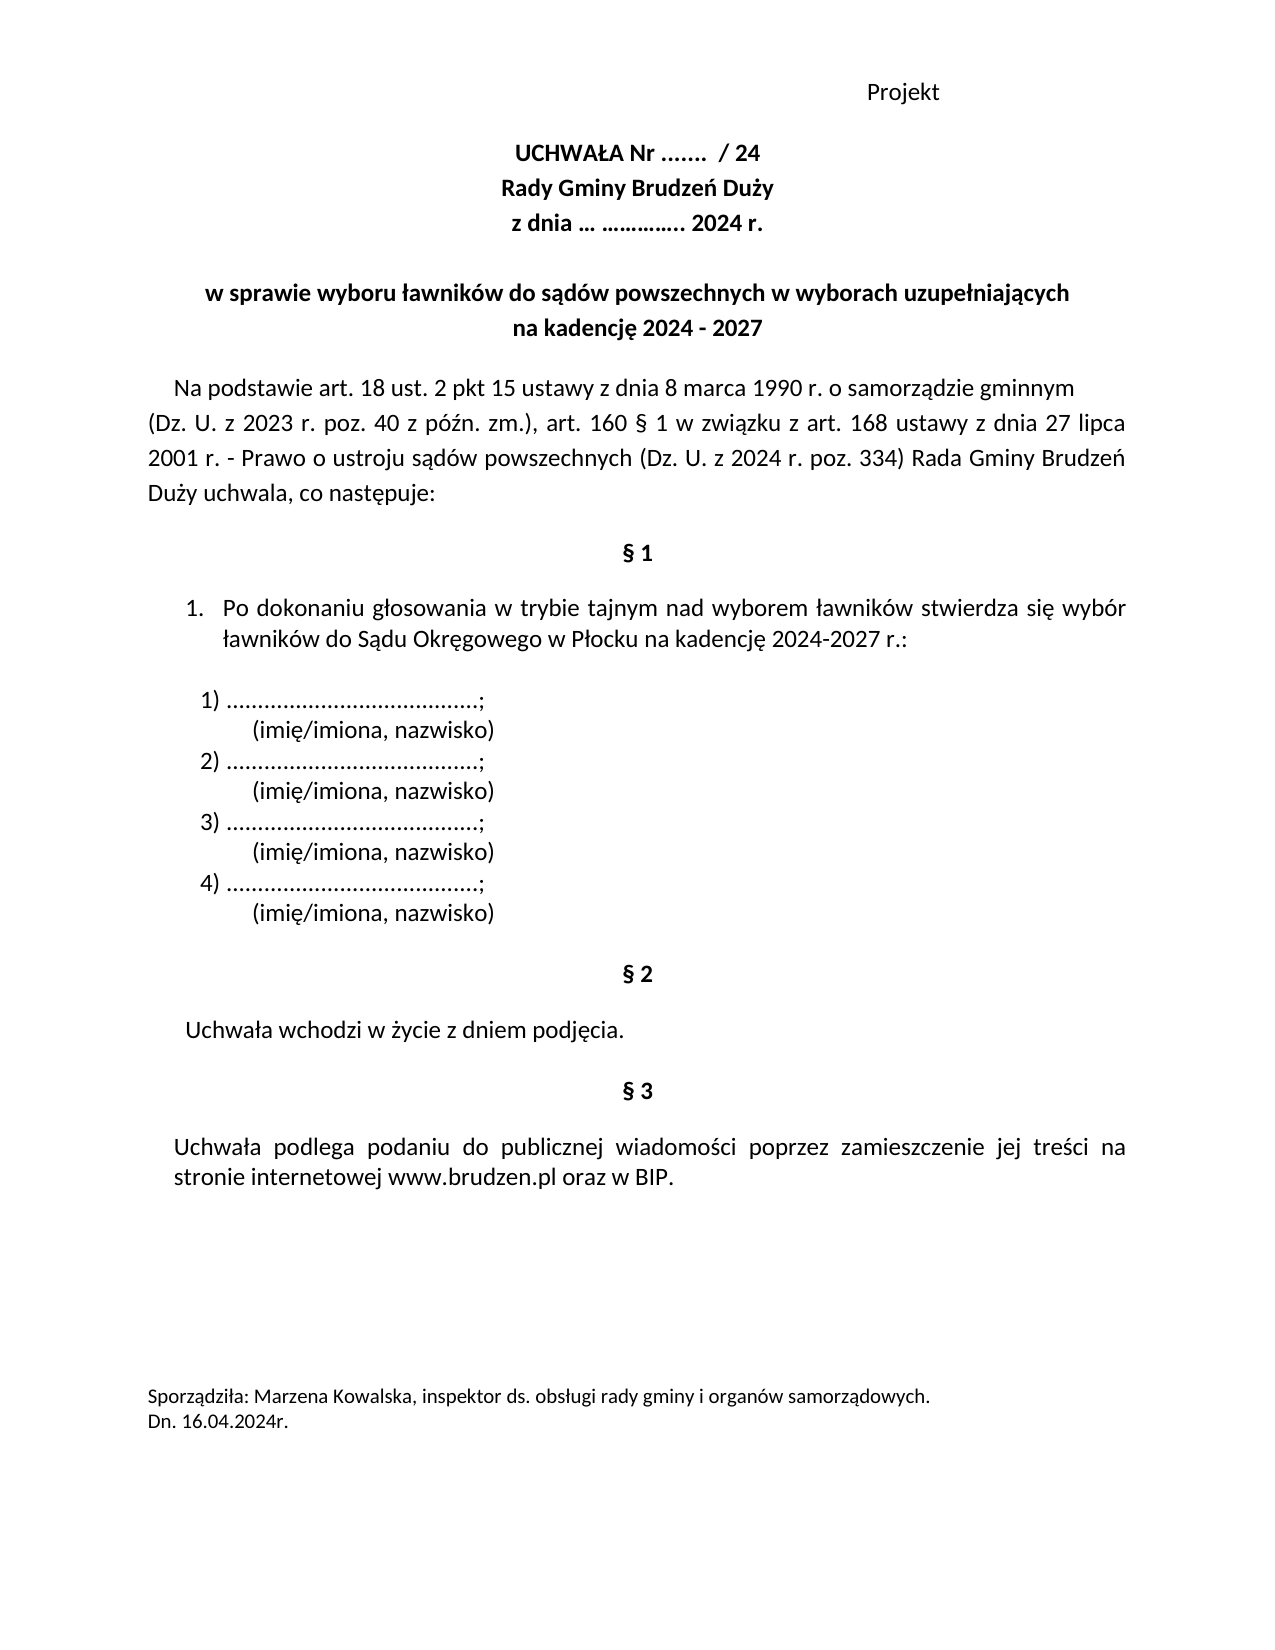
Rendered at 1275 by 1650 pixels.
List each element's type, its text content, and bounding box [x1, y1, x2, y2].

text z dnia … ………….. 2024 r. [148, 207, 1127, 237]
text § 1 [148, 537, 1127, 567]
text 3) ........................................; [200, 806, 1127, 837]
text Na podstawie art. 18 ust. 2 pkt 15 ustawy z dnia 8 marca 1990 r. o samorządzie gminnym (Dz. U. z 2023 r. poz. 40 z późn. zm.), art. 160 § 1 w związku z art. 168 ustawy z dnia 27 lipca 2001 r. - Prawo o ustroju sądów powszechnych (Dz. U. z 2024 r. poz. 334) Rada Gminy Brudzeń Duży uchwala, co następuje: [148, 372, 1127, 507]
list Po dokonaniu głosowania w trybie tajnym nad wyborem ławników stwierdza się wybór ławników do Sądu Okręgowego w Płocku na kadencję 2024-2027 r.: [185, 592, 1127, 653]
text 2) ........................................; [200, 745, 1127, 776]
text 1) ........................................; [200, 684, 1127, 714]
text § 2 [148, 959, 1127, 989]
text na kadencję 2024 - 2027 [148, 312, 1127, 342]
text Uchwała podlega podaniu do publicznej wiadomości poprzez zamieszczenie jej treści na stronie internetowej www.brudzen.pl oraz w BIP. [148, 1131, 1127, 1192]
text (imię/imiona, nazwisko) [148, 714, 1127, 745]
text Projekt [148, 76, 1127, 106]
text w sprawie wyboru ławników do sądów powszechnych w wyborach uzupełniających [148, 277, 1127, 307]
text Dn. 16.04.2024r. [148, 1409, 1127, 1434]
text 4) ........................................; [200, 867, 1127, 898]
text (imię/imiona, nazwisko) [148, 837, 1127, 867]
text (imię/imiona, nazwisko) [148, 776, 1127, 806]
text UCHWAŁA Nr ....... / 24 [148, 137, 1127, 167]
text (imię/imiona, nazwisko) [148, 898, 1127, 928]
text Rady Gminy Brudzeń Duży [148, 172, 1127, 202]
text § 3 [148, 1075, 1127, 1106]
text Sporządziła: Marzena Kowalska, inspektor ds. obsługi rady gminy i organów samorządowych. [148, 1383, 1127, 1409]
text Uchwała wchodzi w życie z dniem podjęcia. [185, 1014, 1127, 1045]
